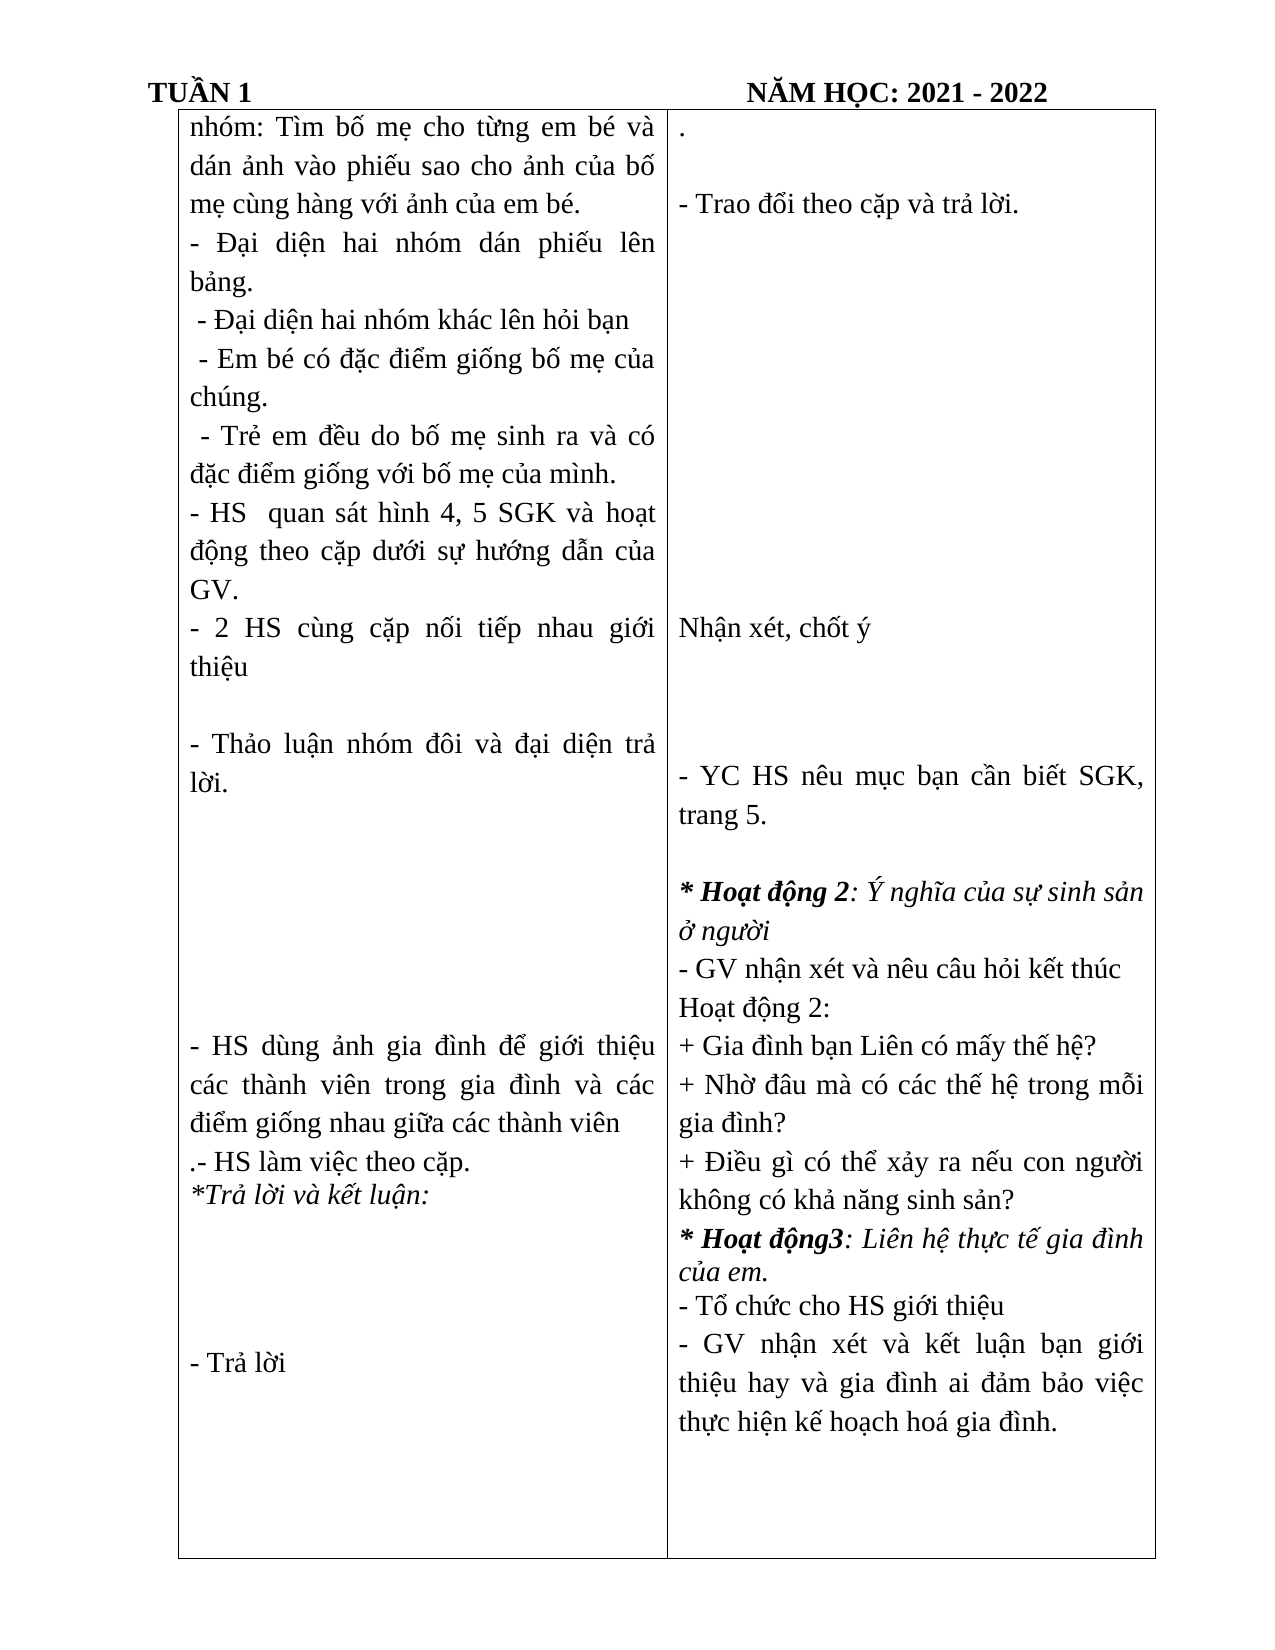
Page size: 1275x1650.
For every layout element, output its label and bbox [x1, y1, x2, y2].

table_cell [668, 110, 1155, 1558]
table_cell [179, 110, 667, 1558]
